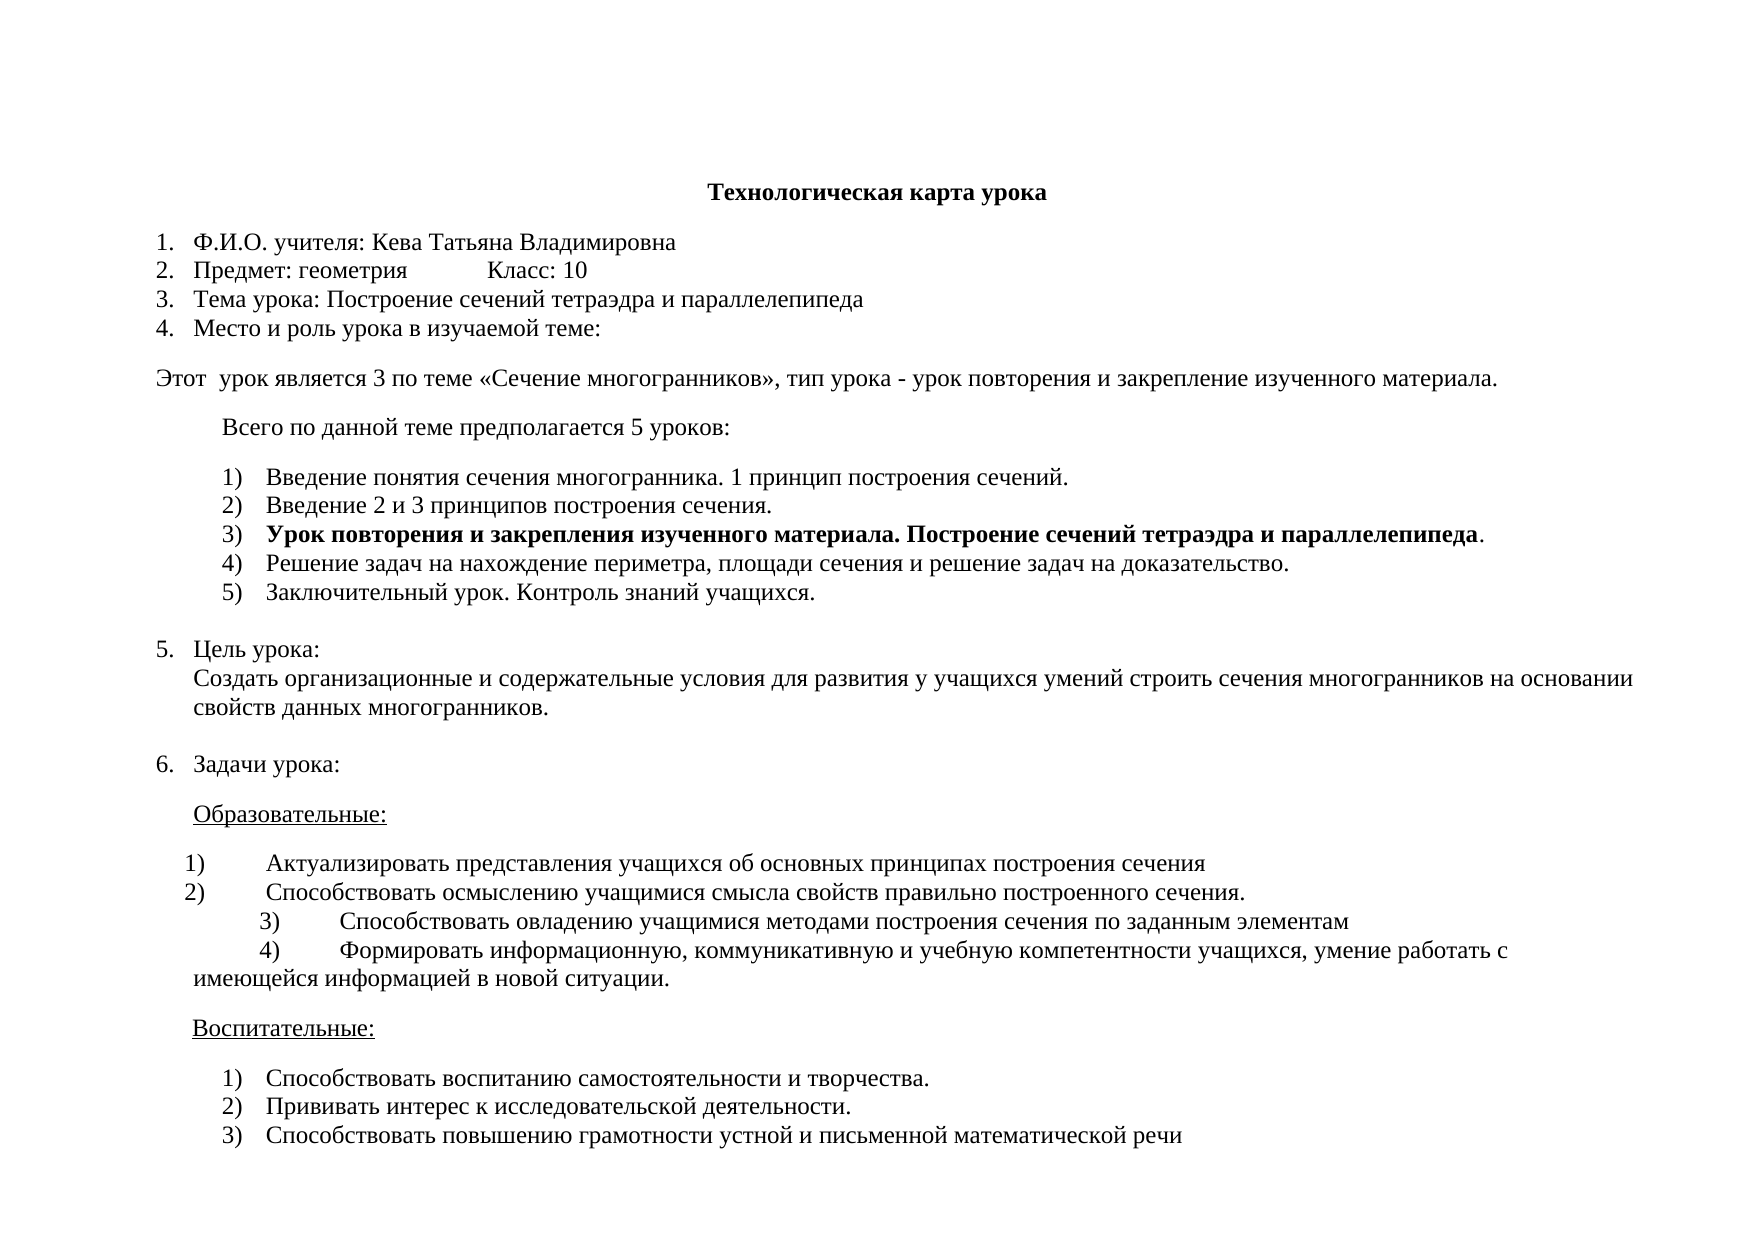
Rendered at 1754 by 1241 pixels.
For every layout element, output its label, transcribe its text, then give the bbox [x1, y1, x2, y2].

text Технологическая карта урока [118, 177, 1636, 206]
list Актуализировать представления учащихся об основных принципах построения сечения [118, 848, 1636, 877]
list Тема урока: Построение сечений тетраэдра и параллелепипеда [156, 284, 1636, 313]
text Образовательные: [119, 799, 1636, 828]
list Ф.И.О. учителя: Кева Татьяна Владимировна [156, 227, 1636, 256]
list Введение 2 и 3 принципов построения сечения. [222, 491, 1636, 519]
list Введение понятия сечения многогранника. 1 принцип построения сечений. [222, 462, 1636, 491]
list Задачи урока: [156, 749, 1636, 778]
list Формировать информационную, коммуникативную и учебную компетентности учащихся, умение работать с имеющейся информацией в новой ситуации. [193, 935, 1636, 992]
list Создать организационные и содержательные условия для развития у учащихся умений строить сечения многогранников на основании свойств данных многогранников. [193, 663, 1636, 721]
list Цель урока: [156, 634, 1636, 663]
list Заключительный урок. Контроль знаний учащихся. [222, 577, 1636, 606]
list Прививать интерес к исследовательской деятельности. [207, 1091, 1636, 1120]
list Способствовать воспитанию самостоятельности и творчества. [207, 1063, 1636, 1091]
list Способствовать осмыслению учащимися смысла свойств правильно построенного сечения. [118, 877, 1636, 906]
list Способствовать повышению грамотности устной и письменной математической речи [207, 1120, 1636, 1149]
text Воспитательные: [118, 1013, 1636, 1042]
text Всего по данной теме предполагается 5 уроков: [148, 412, 1636, 441]
list Предмет: геометрия Класс: 10 [156, 256, 1636, 284]
text Этот урок является 3 по теме «Сечение многогранников», тип урока - урок повторения и закрепление изученного материала. [156, 363, 1636, 391]
list Урок повторения и закрепления изученного материала. Построение сечений тетраэдра и параллелепипеда. [222, 519, 1636, 548]
list Место и роль урока в изучаемой теме: [156, 313, 1636, 342]
list Решение задач на нахождение периметра, площади сечения и решение задач на доказательство. [222, 548, 1636, 577]
list Способствовать овладению учащимися методами построения сечения по заданным элементам [193, 906, 1636, 935]
